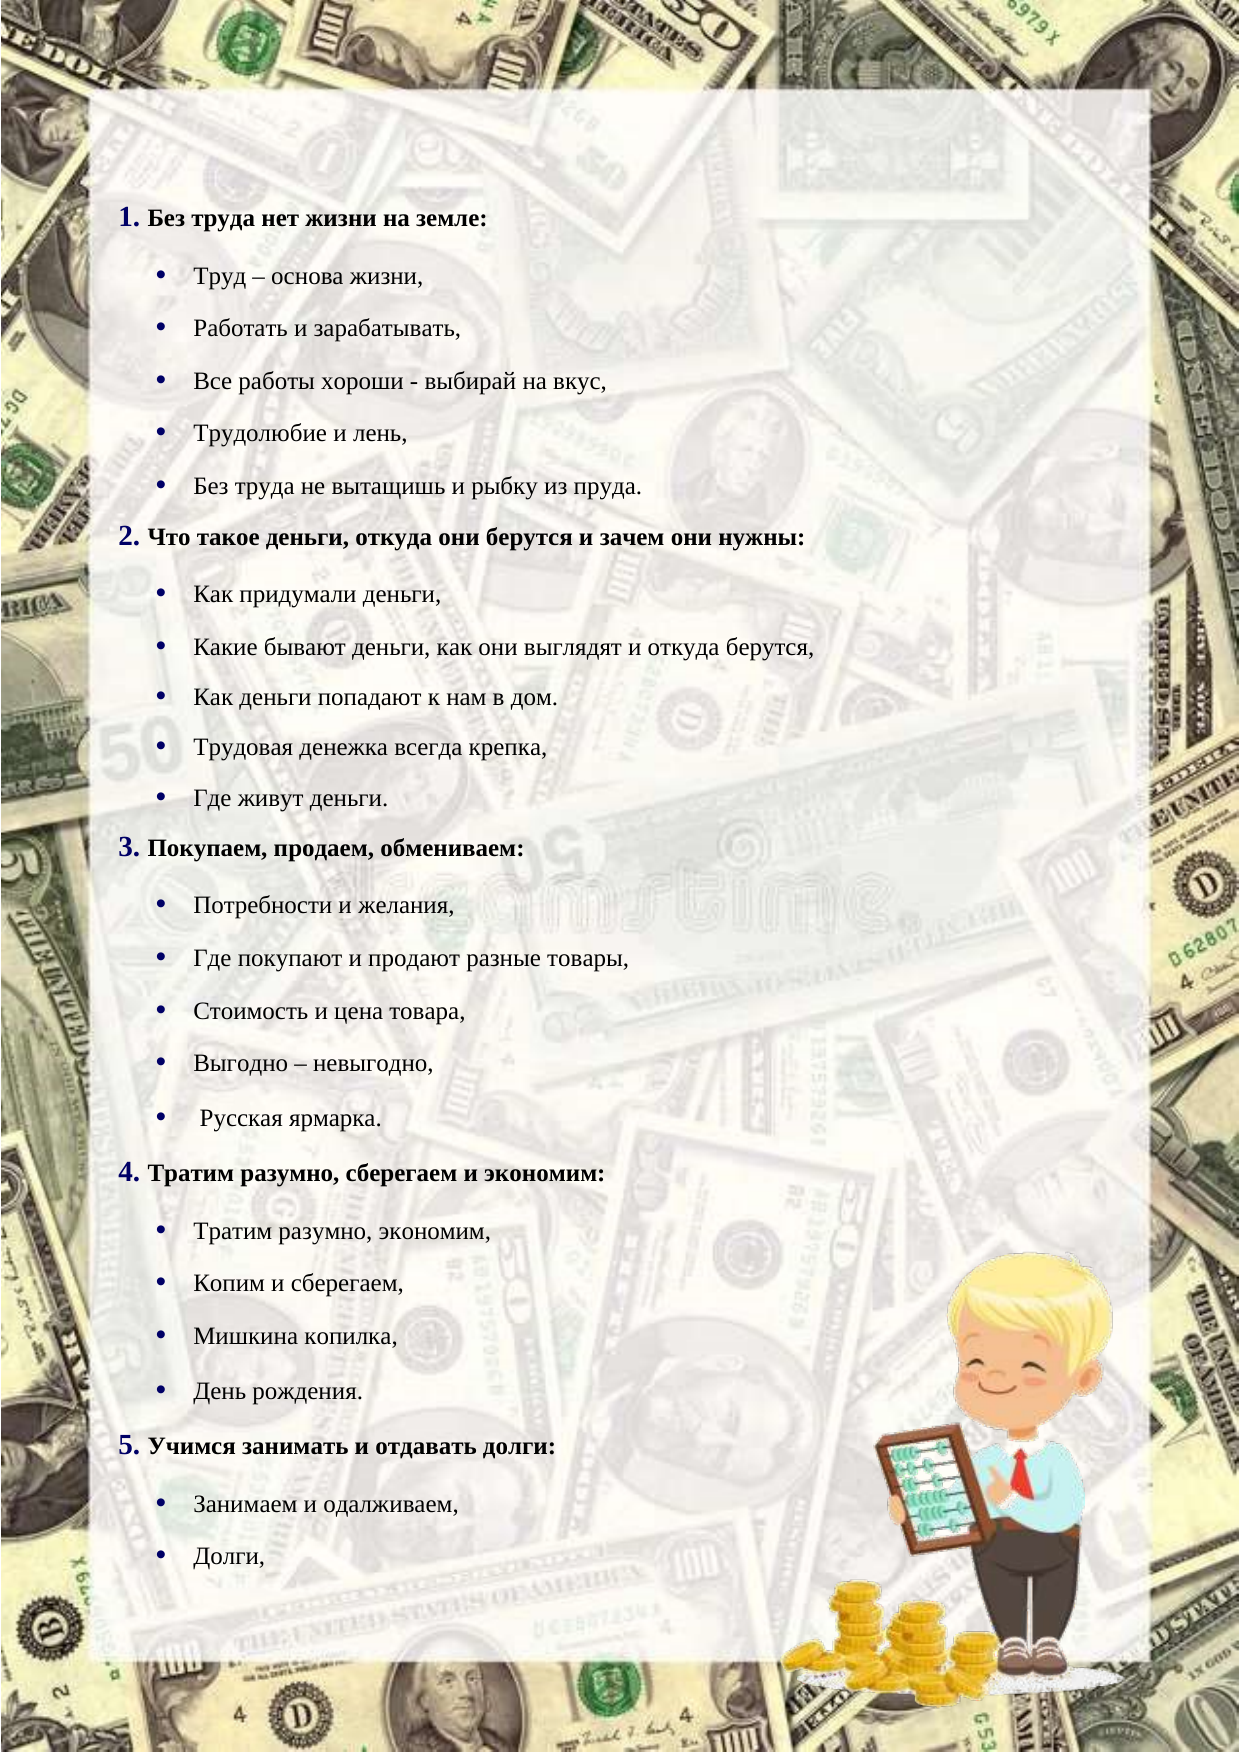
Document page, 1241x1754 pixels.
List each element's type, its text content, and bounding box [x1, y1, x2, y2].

list Трудовая денежка всегда крепка, [156, 728, 1122, 762]
list Трудолюбие и лень, [156, 414, 1122, 448]
list Все работы хороши - выбирай на вкус, [156, 362, 1122, 395]
list День рождения. [156, 1372, 745, 1406]
list Выгодно – невыгодно, [156, 1044, 1122, 1077]
list Где живут деньги. [156, 779, 1122, 812]
list Труд – основа жизни, [156, 257, 1122, 290]
picture [1, 0, 1239, 1754]
list Тратим разумно, сберегаем и экономим: [118, 1154, 1122, 1188]
list Какие бывают деньги, как они выглядят и откуда берутся, [156, 628, 1122, 661]
list Где покупают и продают разные товары, [156, 939, 1122, 973]
list Что такое деньги, откуда они берутся и зачем они нужны: [118, 518, 1122, 552]
list Мишкина копилка, [156, 1317, 745, 1350]
list Работать и зарабатывать, [156, 309, 1122, 343]
list Потребности и желания, [156, 886, 1122, 920]
list Без труда нет жизни на земле: [118, 199, 1122, 233]
list Русская ярмарка. [156, 1099, 1122, 1133]
list Стоимость и цена товара, [156, 992, 1122, 1025]
list Покупаем, продаем, обмениваем: [118, 829, 1122, 863]
list Копим и сберегаем, [156, 1264, 745, 1298]
list Учимся занимать и отдавать долги: [118, 1427, 745, 1461]
list Как придумали деньги, [156, 575, 1122, 609]
list Долги, [156, 1537, 745, 1570]
list Как деньги попадают к нам в дом. [156, 678, 1122, 712]
list Без труда не вытащишь и рыбку из пруда. [156, 467, 1122, 500]
list Тратим разумно, экономим, [156, 1212, 745, 1245]
list Занимаем и одалживаем, [156, 1484, 745, 1518]
